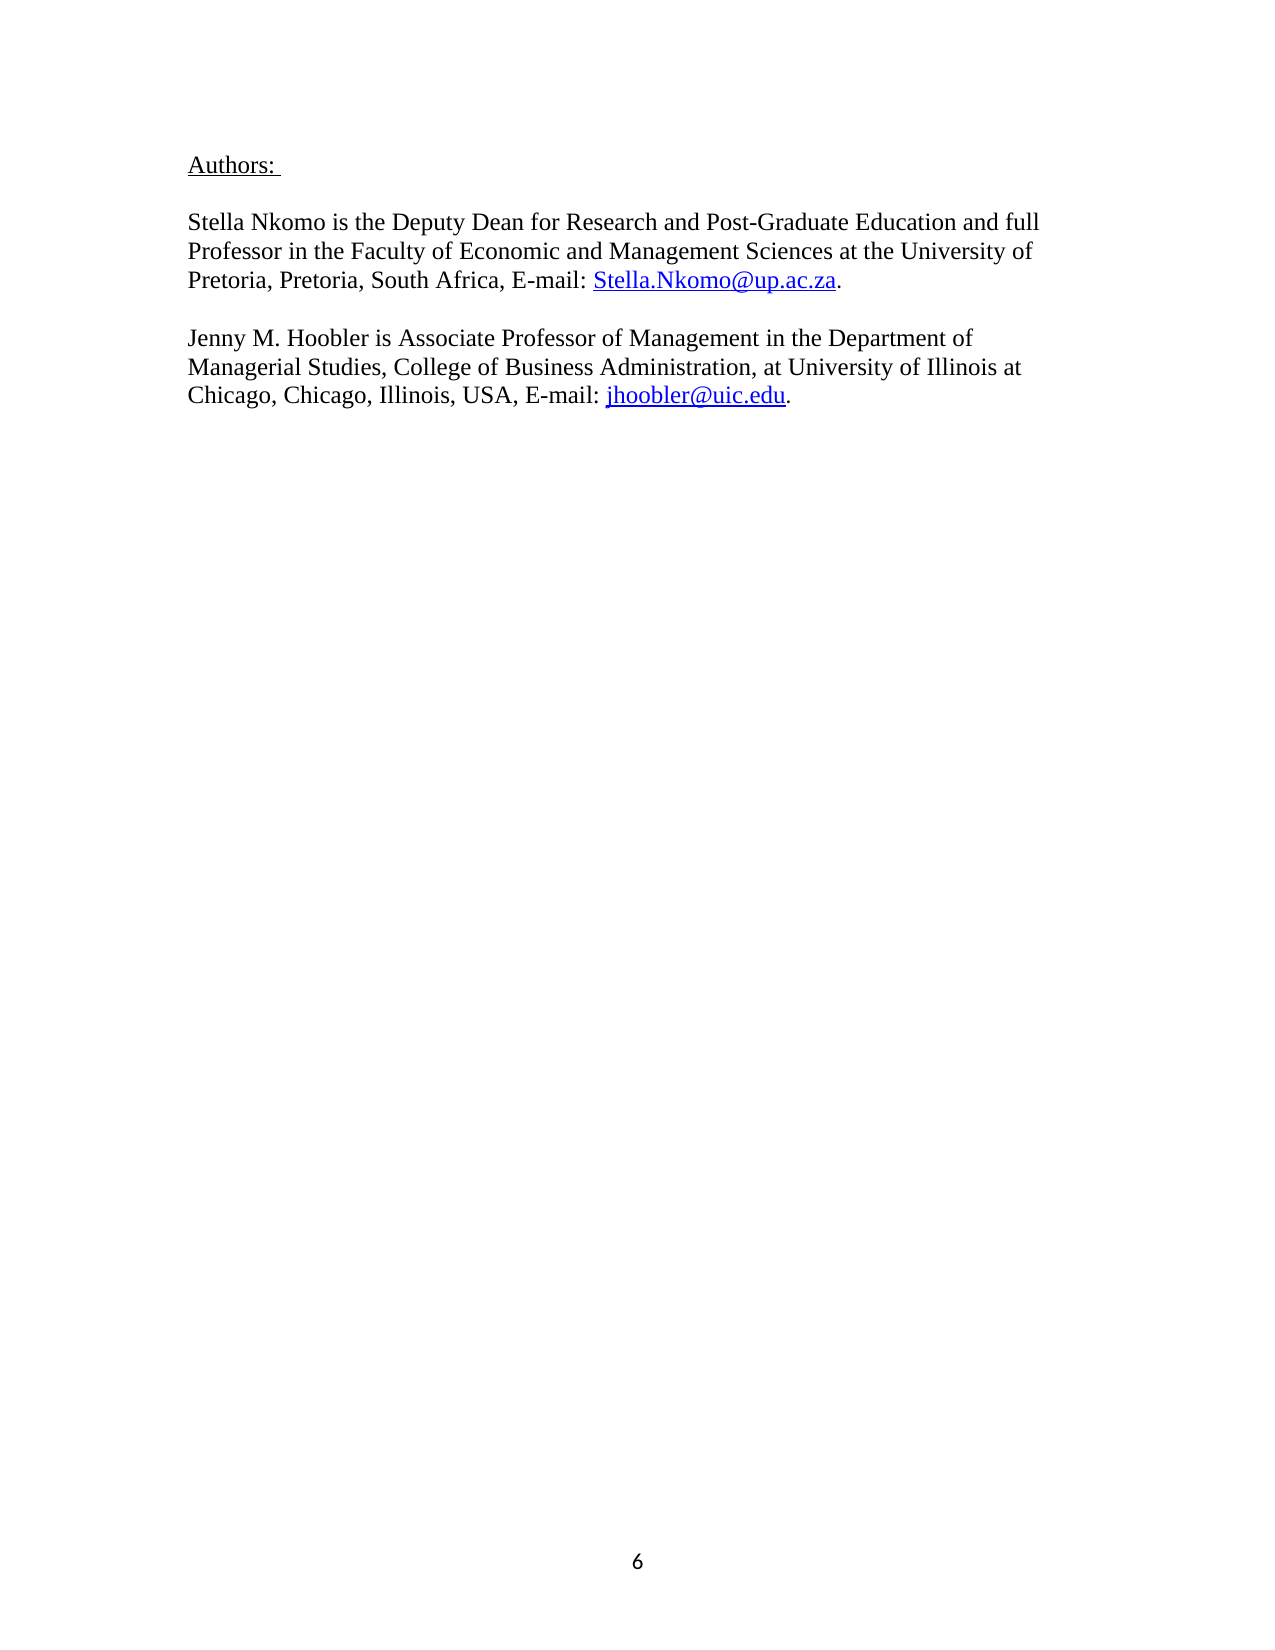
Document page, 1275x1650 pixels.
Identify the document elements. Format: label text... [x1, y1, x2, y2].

text Stella Nkomo is the Deputy Dean for Research and Post-Graduate Education and full Professor in the Faculty of Economic and Management Sciences at the University of Pretoria, Pretoria, South Africa, E-mail: Stella.Nkomo@up.ac.za. [187, 207, 1087, 294]
text Authors: [187, 150, 1087, 179]
text Jenny M. Hoobler is Associate Professor of Management in the Department of Managerial Studies, College of Business Administration, at University of Illinois at Chicago, Chicago, Illinois, USA, E-mail: jhoobler@uic.edu. [187, 323, 1087, 409]
